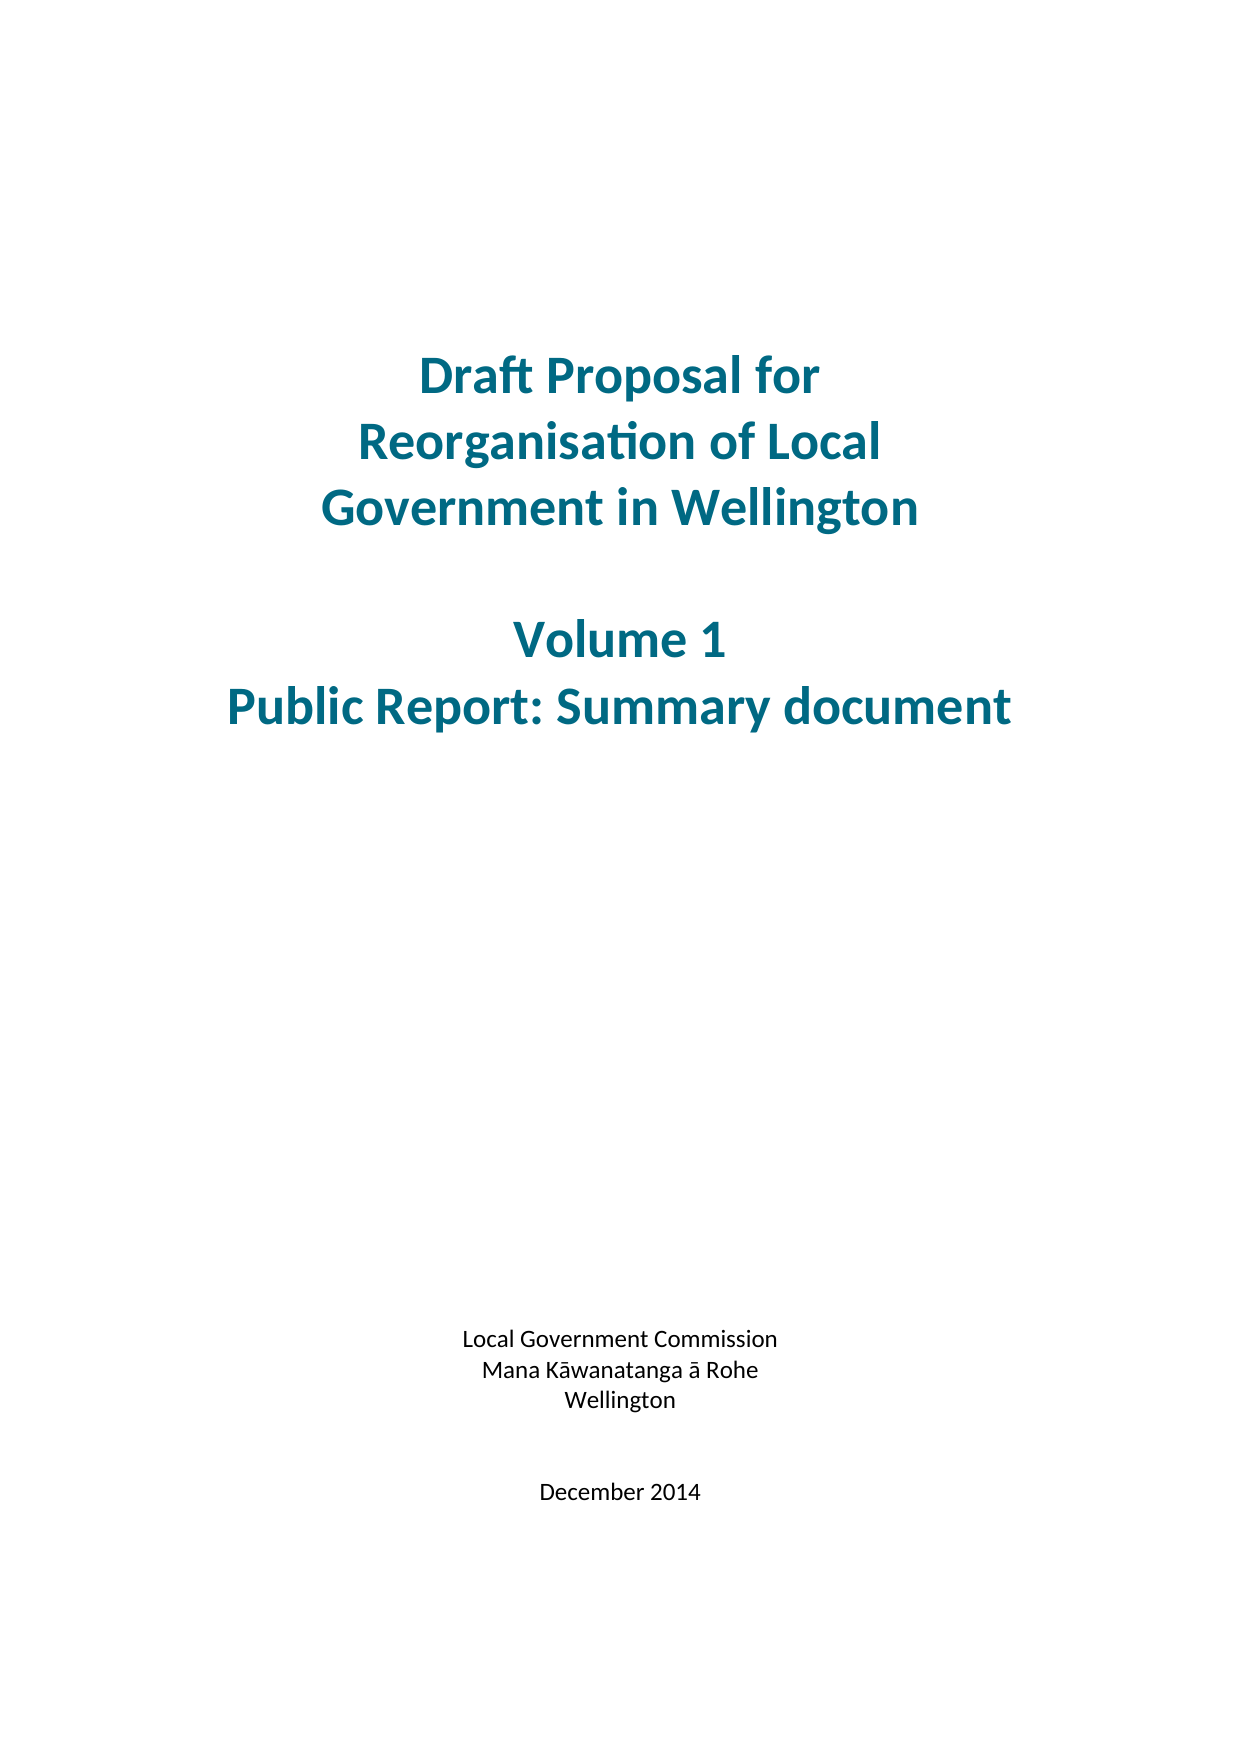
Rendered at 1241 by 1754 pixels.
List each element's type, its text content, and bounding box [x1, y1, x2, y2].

title December 2014 [148, 1476, 1092, 1507]
title Volume 1 [148, 605, 1092, 671]
title Local Government Commission [148, 1324, 1092, 1354]
title Draft Proposal for [148, 341, 1092, 407]
title Public Report: Summary document [148, 671, 1092, 738]
title Reorganisation of Local [148, 407, 1092, 473]
title Mana Kāwanatanga ā Rohe [148, 1354, 1092, 1385]
title Wellington [148, 1385, 1092, 1415]
title Government in Wellington [148, 473, 1092, 539]
